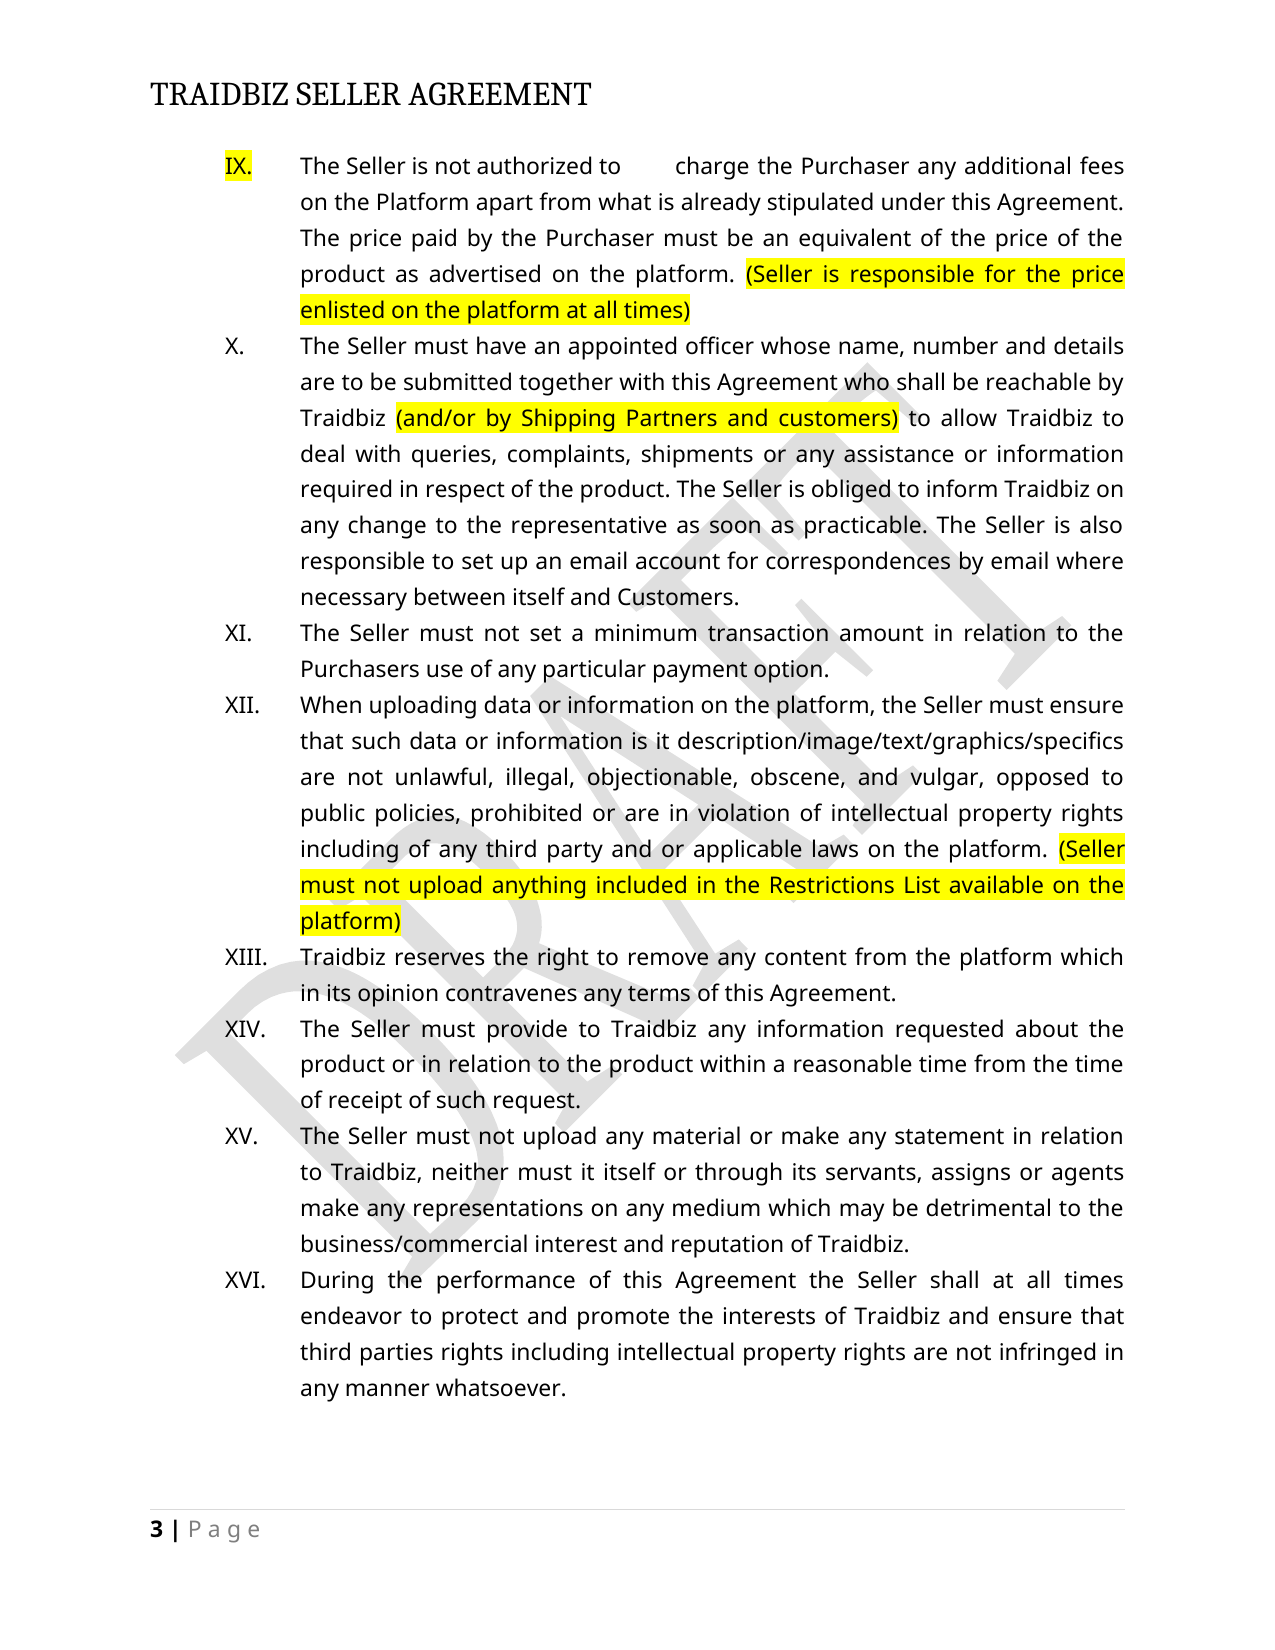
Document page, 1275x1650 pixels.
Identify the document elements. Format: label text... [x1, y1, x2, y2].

list The Seller must not upload any material or make any statement in relation to Traidbiz, neither must it itself or through its servants, assigns or agents make any representations on any medium which may be detrimental to the business/commercial interest and reputation of Traidbiz. [225, 1120, 1125, 1259]
list The Seller must provide to Traidbiz any information requested about the product or in relation to the product within a reasonable time from the time of receipt of such request. [225, 1012, 1125, 1116]
list The Seller must have an appointed officer whose name, number and details are to be submitted together with this Agreement who shall be reachable by Traidbiz (and/or by Shipping Partners and customers) to allow Traidbiz to deal with queries, complaints, shipments or any assistance or information required in respect of the product. The Seller is obliged to inform Traidbiz on any change to the representative as soon as practicable. The Seller is also responsible to set up an email account for correspondences by email where necessary between itself and Customers. [225, 330, 1125, 612]
list When uploading data or information on the platform, the Seller must ensure that such data or information is it description/image/text/graphics/specifics are not unlawful, illegal, objectionable, obscene, and vulgar, opposed to public policies, prohibited or are in violation of intellectual property rights including of any third party and or applicable laws on the platform. (Seller must not upload anything included in the Restrictions List available on the platform) [225, 689, 1125, 936]
list Traidbiz reserves the right to remove any content from the platform which in its opinion contravenes any terms of this Agreement. [225, 941, 1125, 1008]
list The Seller is not authorized to charge the Purchaser any additional fees on the Platform apart from what is already stipulated under this Agreement. The price paid by the Purchaser must be an equivalent of the price of the product as advertised on the platform. (Seller is responsible for the price enlisted on the platform at all times) [225, 150, 1125, 325]
list During the performance of this Agreement the Seller shall at all times endeavor to protect and promote the interests of Traidbiz and ensure that third parties rights including intellectual property rights are not infringed in any manner whatsoever. [225, 1264, 1125, 1403]
list The Seller must not set a minimum transaction amount in relation to the Purchasers use of any particular payment option. [225, 617, 1125, 684]
